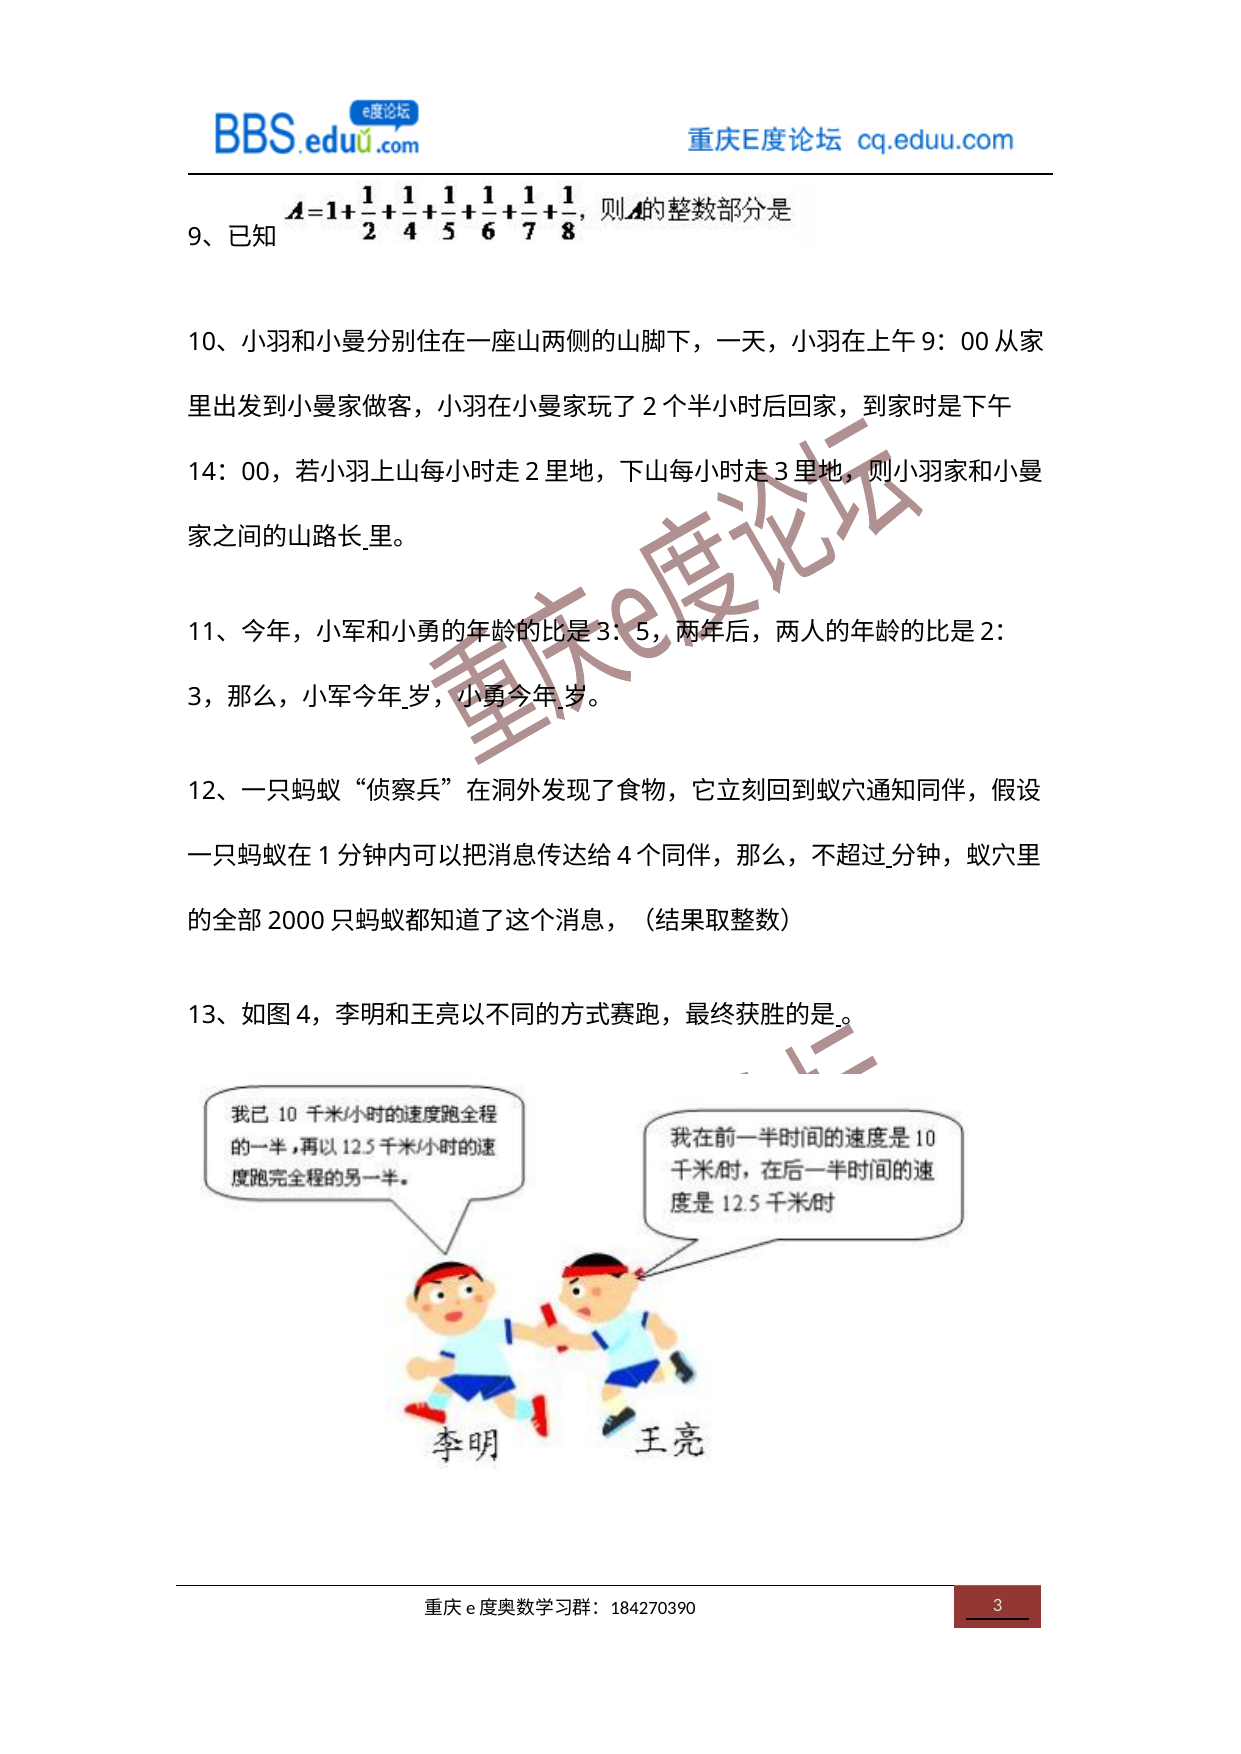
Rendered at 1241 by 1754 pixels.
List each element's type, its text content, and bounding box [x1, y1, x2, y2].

picture [187, 88, 1053, 171]
picture [187, 1074, 969, 1469]
text 11、今年，小军和小勇的年龄的比是3：5，两年后，两人的年龄的比是2：3，那么，小军今年 岁，小勇今年 岁。 [187, 597, 1053, 727]
text 12、一只蚂蚁“侦察兵”在洞外发现了食物，它立刻回到蚁穴通知同伴，假设一只蚂蚁在1分钟内可以把消息传达给4个同伴，那么，不超过 分钟，蚁穴里的全部2000只蚂蚁都知道了这个消息，（结果取整数） [187, 756, 1053, 951]
text 10、小羽和小曼分别住在一座山两侧的山脚下，一天，小羽在上午9：00从家里出发到小曼家做客，小羽在小曼家玩了2个半小时后回家，到家时是下午14：00，若小羽上山每小时走2里地，下山每小时走3里地，则小羽家和小曼家之间的山路长 里。 [187, 307, 1053, 567]
picture [282, 180, 816, 246]
text 13、如图4，李明和王亮以不同的方式赛跑，最终获胜的是 。 [187, 980, 1053, 1045]
